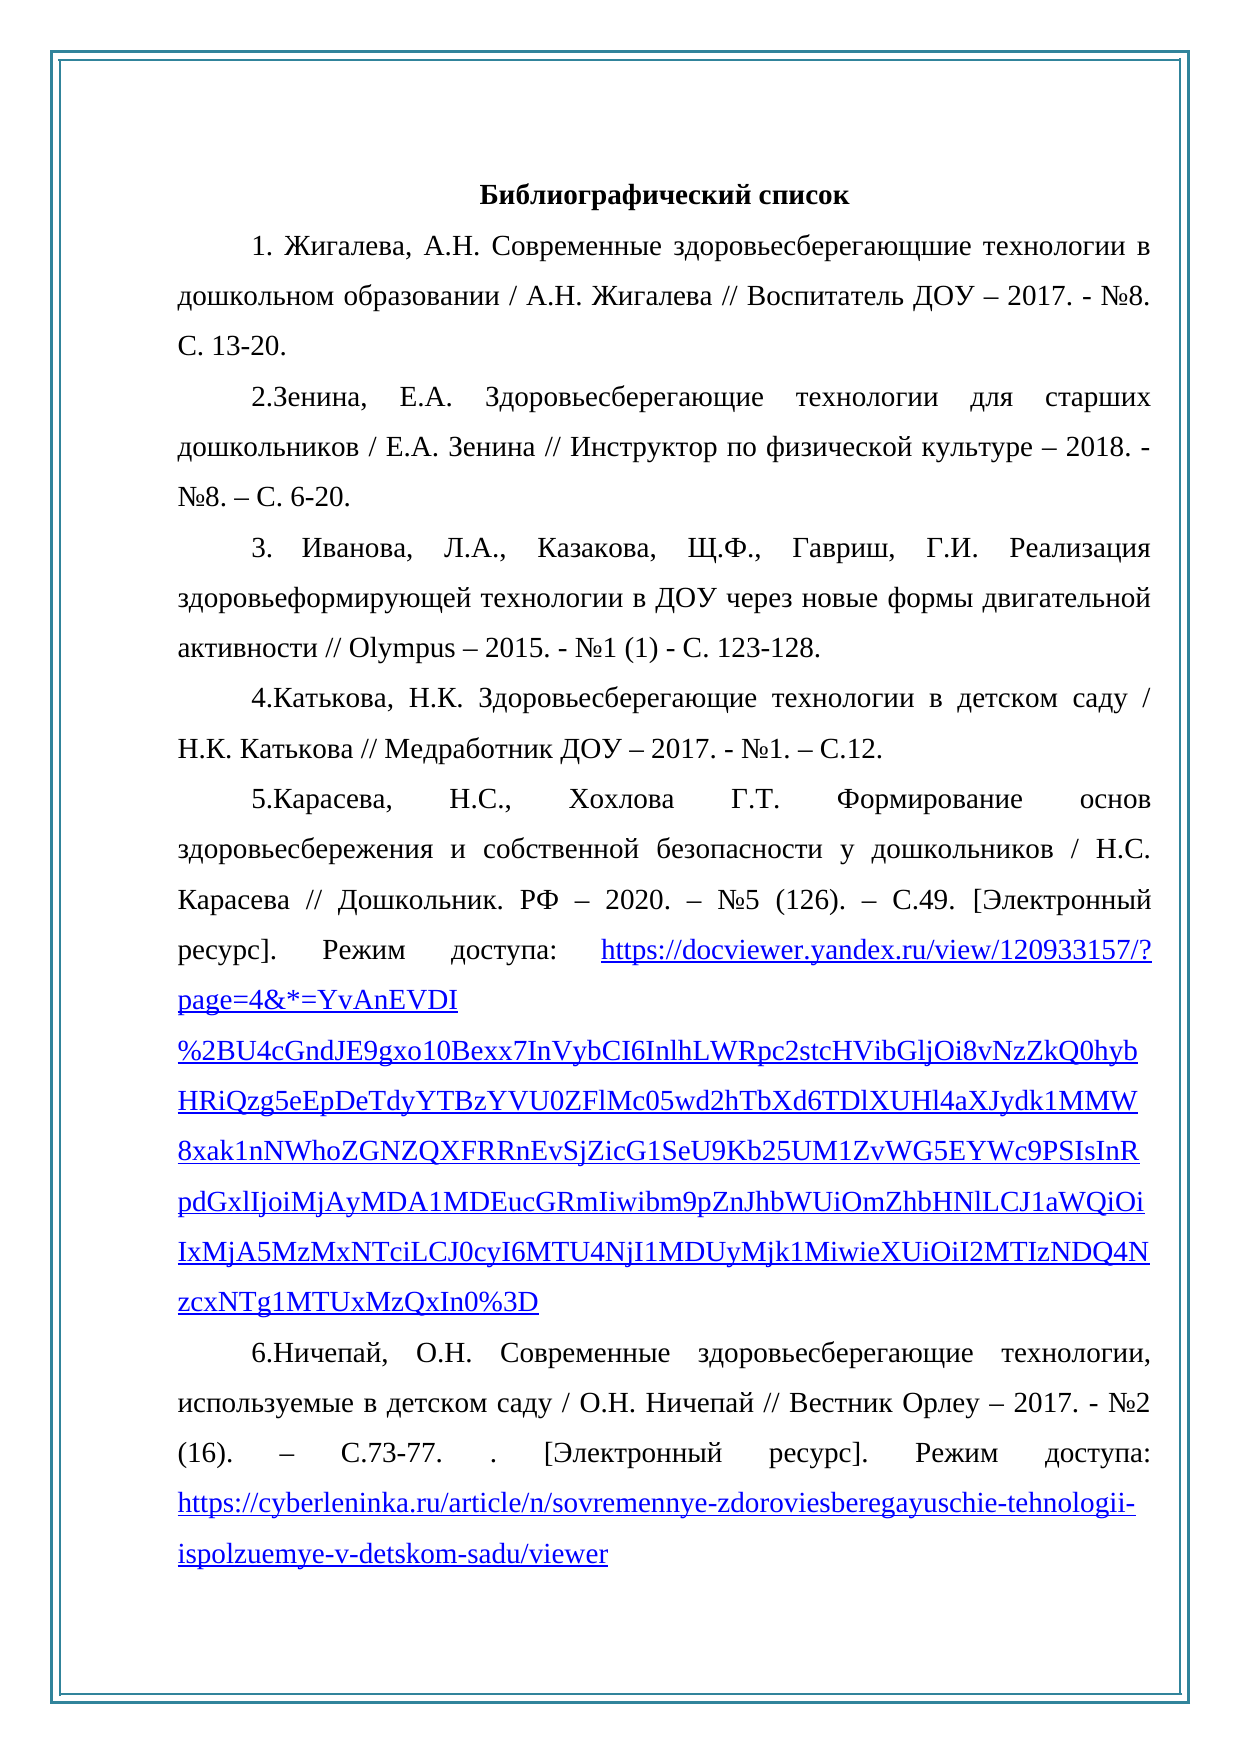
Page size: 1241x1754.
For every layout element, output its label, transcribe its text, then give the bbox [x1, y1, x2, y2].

text 2.Зенина, Е.А. Здоровьесберегающие технологии для старших дошкольников / Е.А. Зенина // Инструктор по физической культуре – 2018. - №8. – С. 6-20. [177, 463, 1152, 513]
text 2.Зенина, Е.А. Здоровьесберегающие технологии для старших дошкольников / Е.А. Зенина // Инструктор по физической культуре – 2018. - №8. – С. 6-20. [177, 379, 1152, 429]
text 4.Катькова, Н.К. Здоровьесберегающие технологии в детском саду / Н.К. Катькова // Медработник ДОУ – 2017. - №1. – С.12. [177, 681, 1152, 764]
text Библиографический список [177, 177, 1152, 211]
text 3. Иванова, Л.А., Казакова, Щ.Ф., Гавриш, Г.И. Реализация здоровьеформирующей технологии в ДОУ через новые формы двигательной активности // Olympus – 2015. - №1 (1) - С. 123-128. [177, 530, 1152, 580]
text 1. Жигалева, А.Н. Современные здоровьесберегающшие технологии в дошкольном образовании / А.Н. Жигалева // Воспитатель ДОУ – 2017. - №8. С. 13-20. [177, 228, 1152, 278]
text 3. Иванова, Л.А., Казакова, Щ.Ф., Гавриш, Г.И. Реализация здоровьеформирующей технологии в ДОУ через новые формы двигательной активности // Olympus – 2015. - №1 (1) - С. 123-128. [177, 613, 1152, 664]
text 1. Жигалева, А.Н. Современные здоровьесберегающшие технологии в дошкольном образовании / А.Н. Жигалева // Воспитатель ДОУ – 2017. - №8. С. 13-20. [177, 312, 1152, 362]
text 6.Ничепай, О.Н. Современные здоровьесберегающие технологии, используемые в детском саду / О.Н. Ничепай // Вестник Орлеу – 2017. - №2 (16). – С.73-77. . [Электронный ресурс]. Режим доступа: https://cyberleninka.ru/article/n/sovremennye-zdoroviesberegayuschie-tehnologii-ispolzuemye-v-detskom-sadu/viewer [177, 1335, 1152, 1569]
text 5.Карасева, Н.С., Хохлова Г.Т. Формирование основ здоровьесбережения и собственной безопасности у дошкольников / Н.С. Карасева // Дошкольник. РФ – 2020. – №5 (126). – С.49. [Электронный ресурс]. Режим доступа: https://docviewer.yandex.ru/view/120933157/?page=4&*=YvAnEVDI%2BU4cGndJE9gxo10Bexx7InVybCI6InlhLWRpc2stcHVibGljOi8vNzZkQ0hybHRiQzg5eEpDeTdyYTBzYVU0ZFlMc05wd2hTbXd6TDlXUHl4aXJydk1MMW8xak1nNWhoZGNZQXFRRnEvSjZicG1SeU9Kb25UM1ZvWG5EYWc9PSIsInRpdGxlIjoiMjAyMDA1MDEucGRmIiwibm9pZnJhbWUiOmZhbHNlLCJ1aWQiOiIxMjA5MzMxNTciLCJ0cyI6MTU4NjI1MDUyMjk1MiwieXUiOiI2MTIzNDQ4NzcxNTg1MTUxMzQxIn0%3D [177, 781, 1152, 832]
text 5.Карасева, Н.С., Хохлова Г.Т. Формирование основ здоровьесбережения и собственной безопасности у дошкольников / Н.С. Карасева // Дошкольник. РФ – 2020. – №5 (126). – С.49. [Электронный ресурс]. Режим доступа: https://docviewer.yandex.ru/view/120933157/?page=4&*=YvAnEVDI%2BU4cGndJE9gxo10Bexx7InVybCI6InlhLWRpc2stcHVibGljOi8vNzZkQ0hybHRiQzg5eEpDeTdyYTBzYVU0ZFlMc05wd2hTbXd6TDlXUHl4aXJydk1MMW8xak1nNWhoZGNZQXFRRnEvSjZicG1SeU9Kb25UM1ZvWG5EYWc9PSIsInRpdGxlIjoiMjAyMDA1MDEucGRmIiwibm9pZnJhbWUiOmZhbHNlLCJ1aWQiOiIxMjA5MzMxNTciLCJ0cyI6MTU4NjI1MDUyMjk1MiwieXUiOiI2MTIzNDQ4NzcxNTg1MTUxMzQxIn0%3D [177, 865, 1152, 1318]
